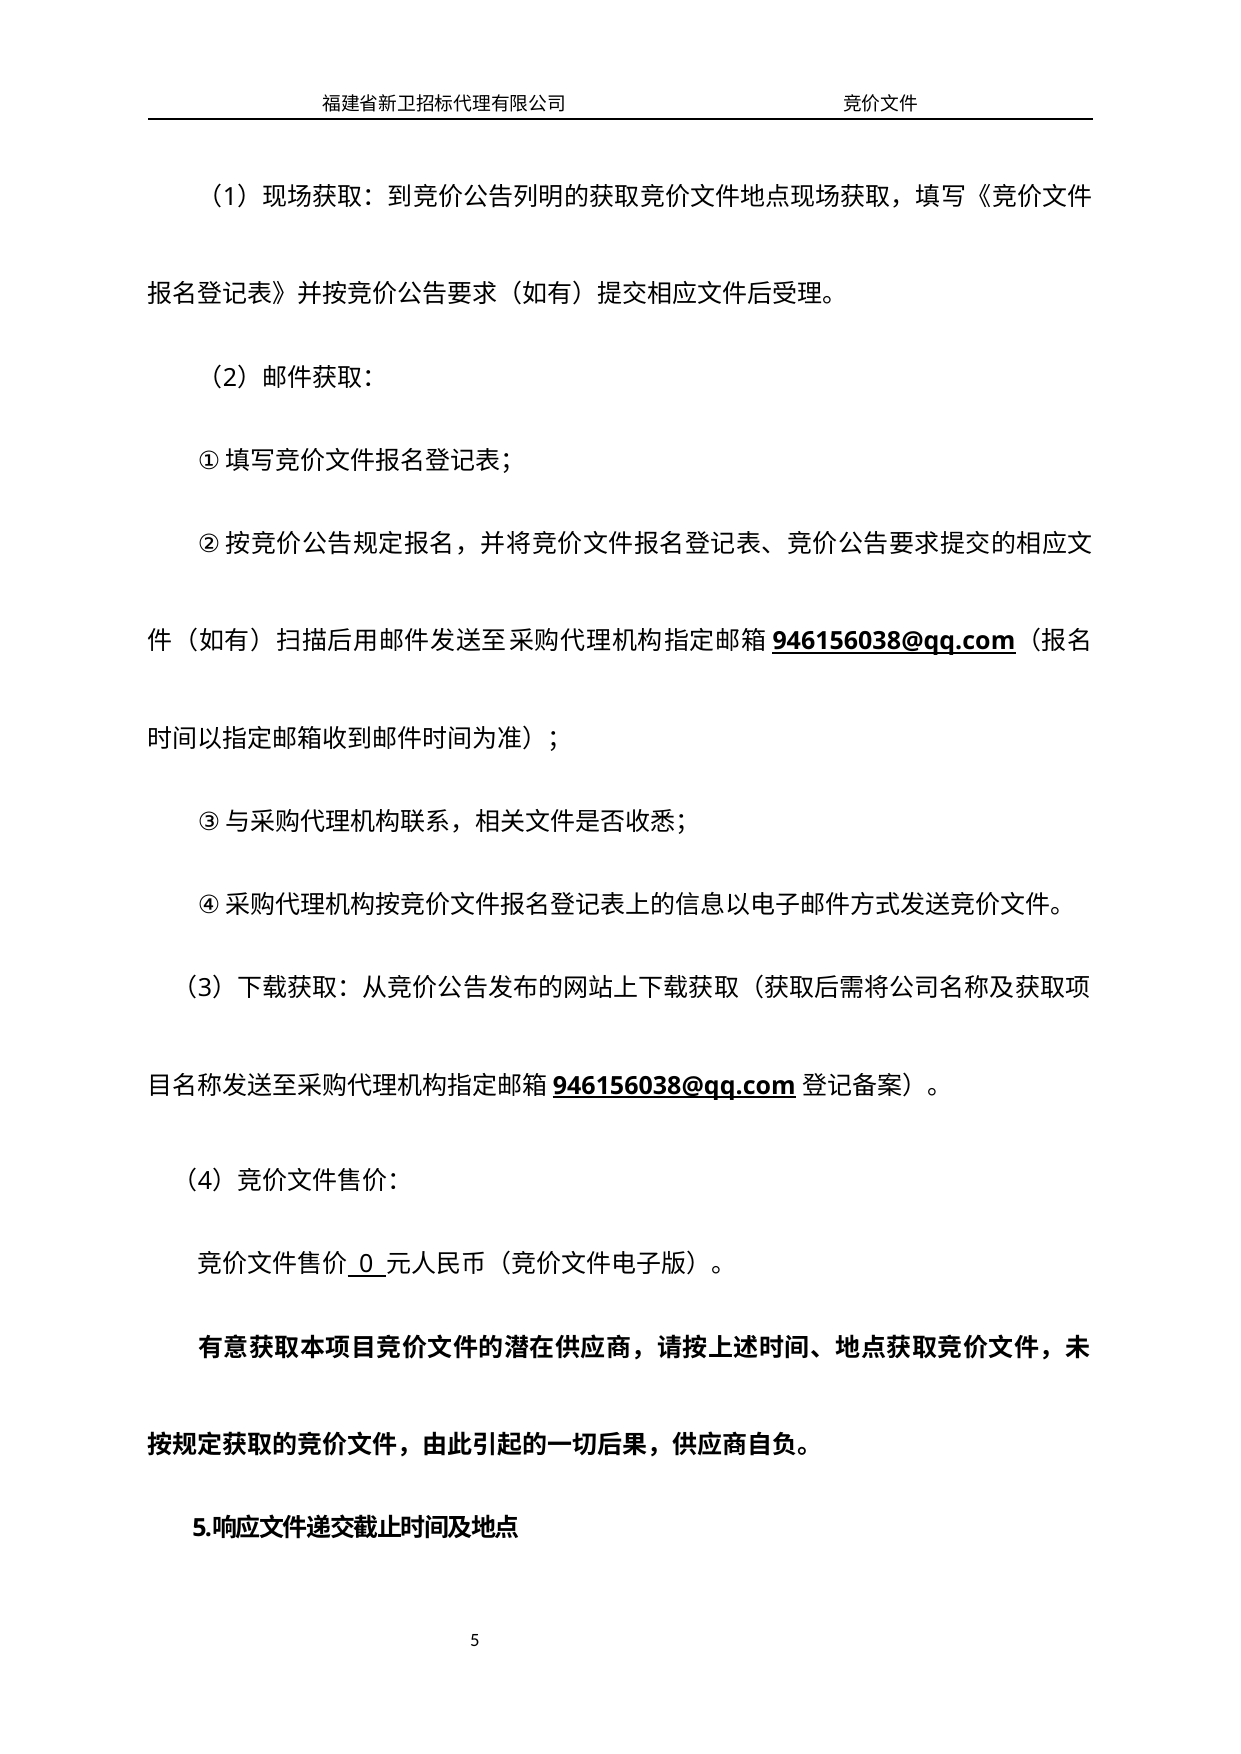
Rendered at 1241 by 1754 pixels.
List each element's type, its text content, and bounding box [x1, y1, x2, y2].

text ④采购代理机构按竞价文件报名登记表上的信息以电子邮件方式发送竞价文件。 [148, 870, 1093, 935]
text 有意获取本项目竞价文件的潜在供应商，请按上述时间、地点获取竞价文件，未按规定获取的竞价文件，由此引起的一切后果，供应商自负。 [148, 1313, 1093, 1475]
text ③与采购代理机构联系，相关文件是否收悉； [148, 787, 1093, 852]
text （3）下载获取：从竞价公告发布的网站上下载获取（获取后需将公司名称及获取项目名称发送至采购代理机构指定邮箱946156038@qq.com 登记备案）。 [148, 953, 1093, 1116]
text ②按竞价公告规定报名，并将竞价文件报名登记表、竞价公告要求提交的相应文件（如有）扫描后用邮件发送至采购代理机构指定邮箱946156038@qq.com（报名时间以指定邮箱收到邮件时间为准）； [148, 509, 1093, 769]
text （4）竞价文件售价： [148, 1146, 1093, 1211]
text ①填写竞价文件报名登记表； [148, 426, 1093, 491]
text （2）邮件获取： [148, 343, 1093, 408]
text 5.响应文件递交截止时间及地点 [148, 1493, 1093, 1558]
text 竞价文件售价 0 元人民币（竞价文件电子版）。 [148, 1229, 1093, 1294]
text （1）现场获取：到竞价公告列明的获取竞价文件地点现场获取，填写《竞价文件报名登记表》并按竞价公告要求（如有）提交相应文件后受理。 [148, 162, 1093, 324]
